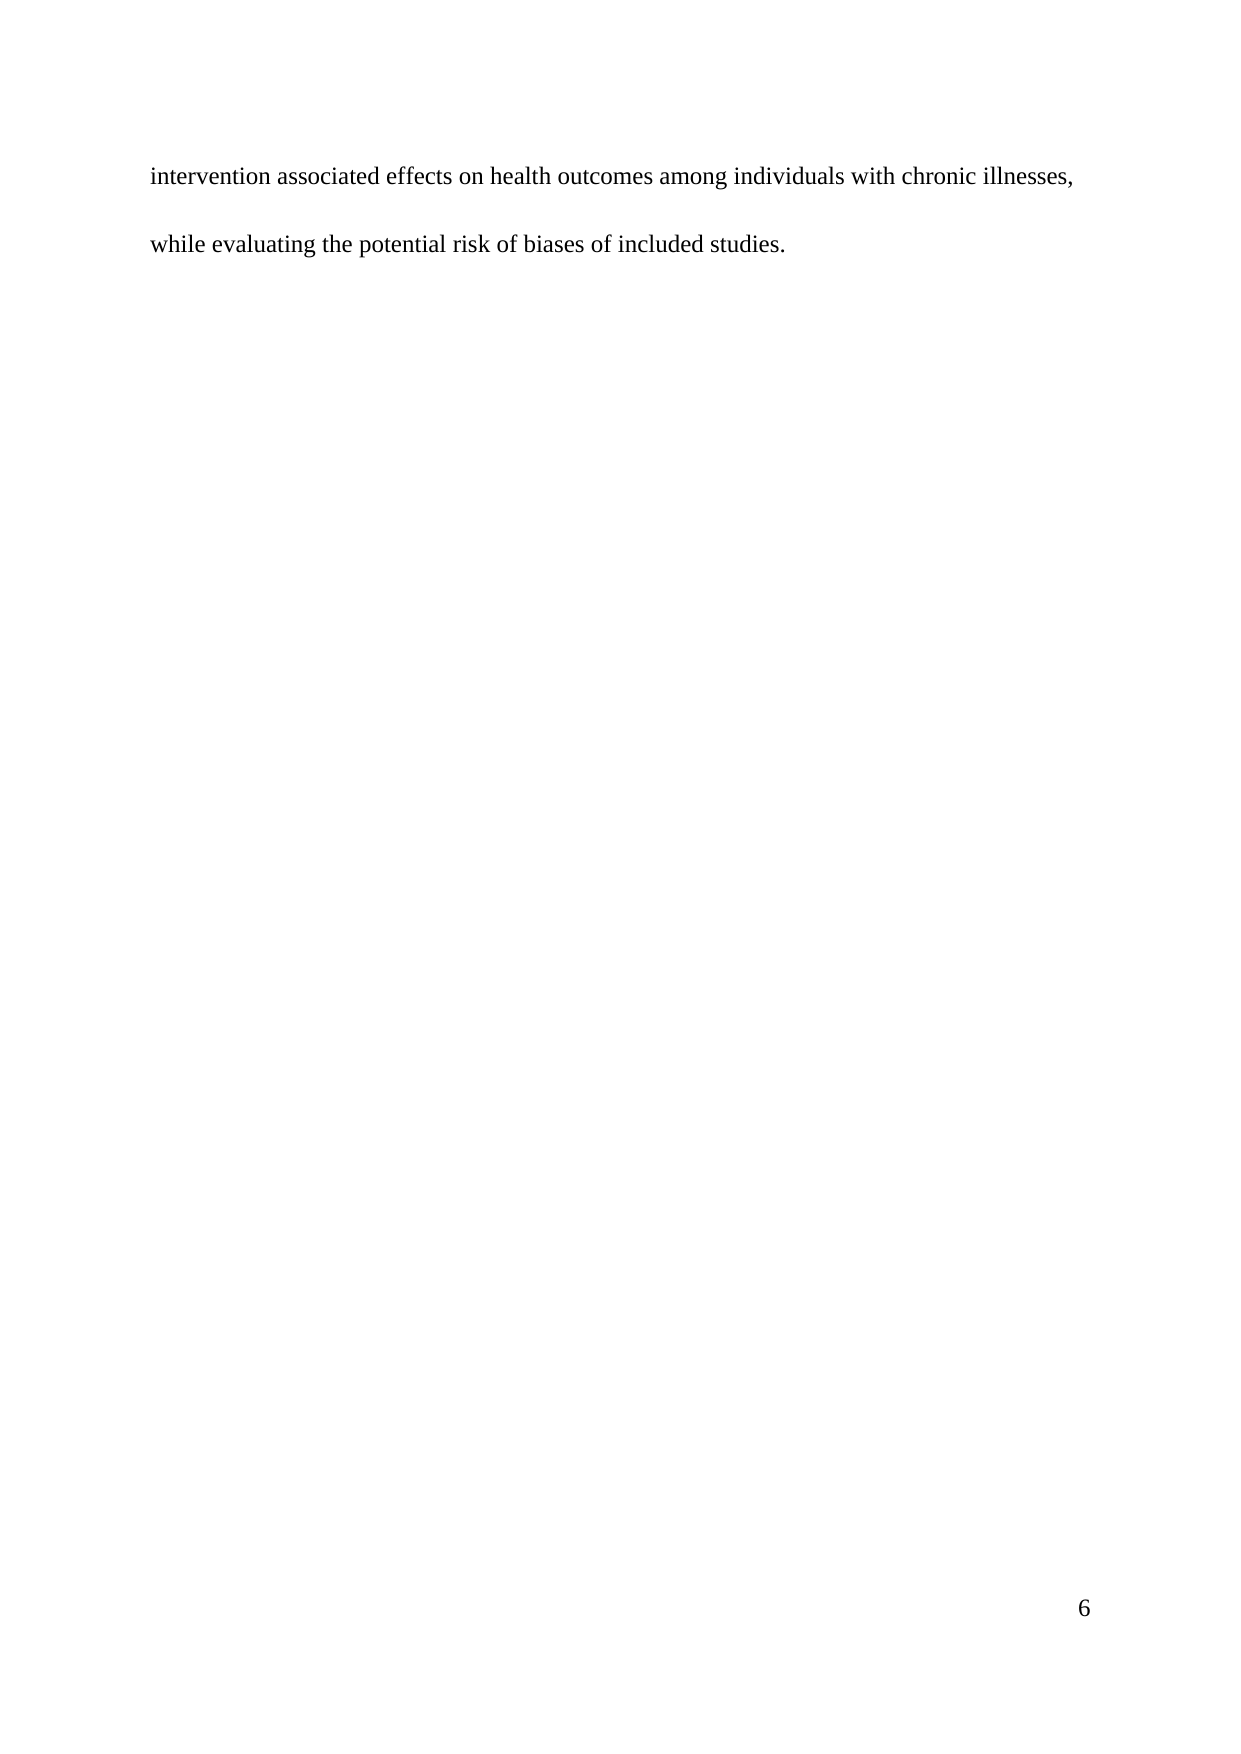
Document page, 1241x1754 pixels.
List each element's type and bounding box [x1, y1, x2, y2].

text [150, 158, 1090, 260]
